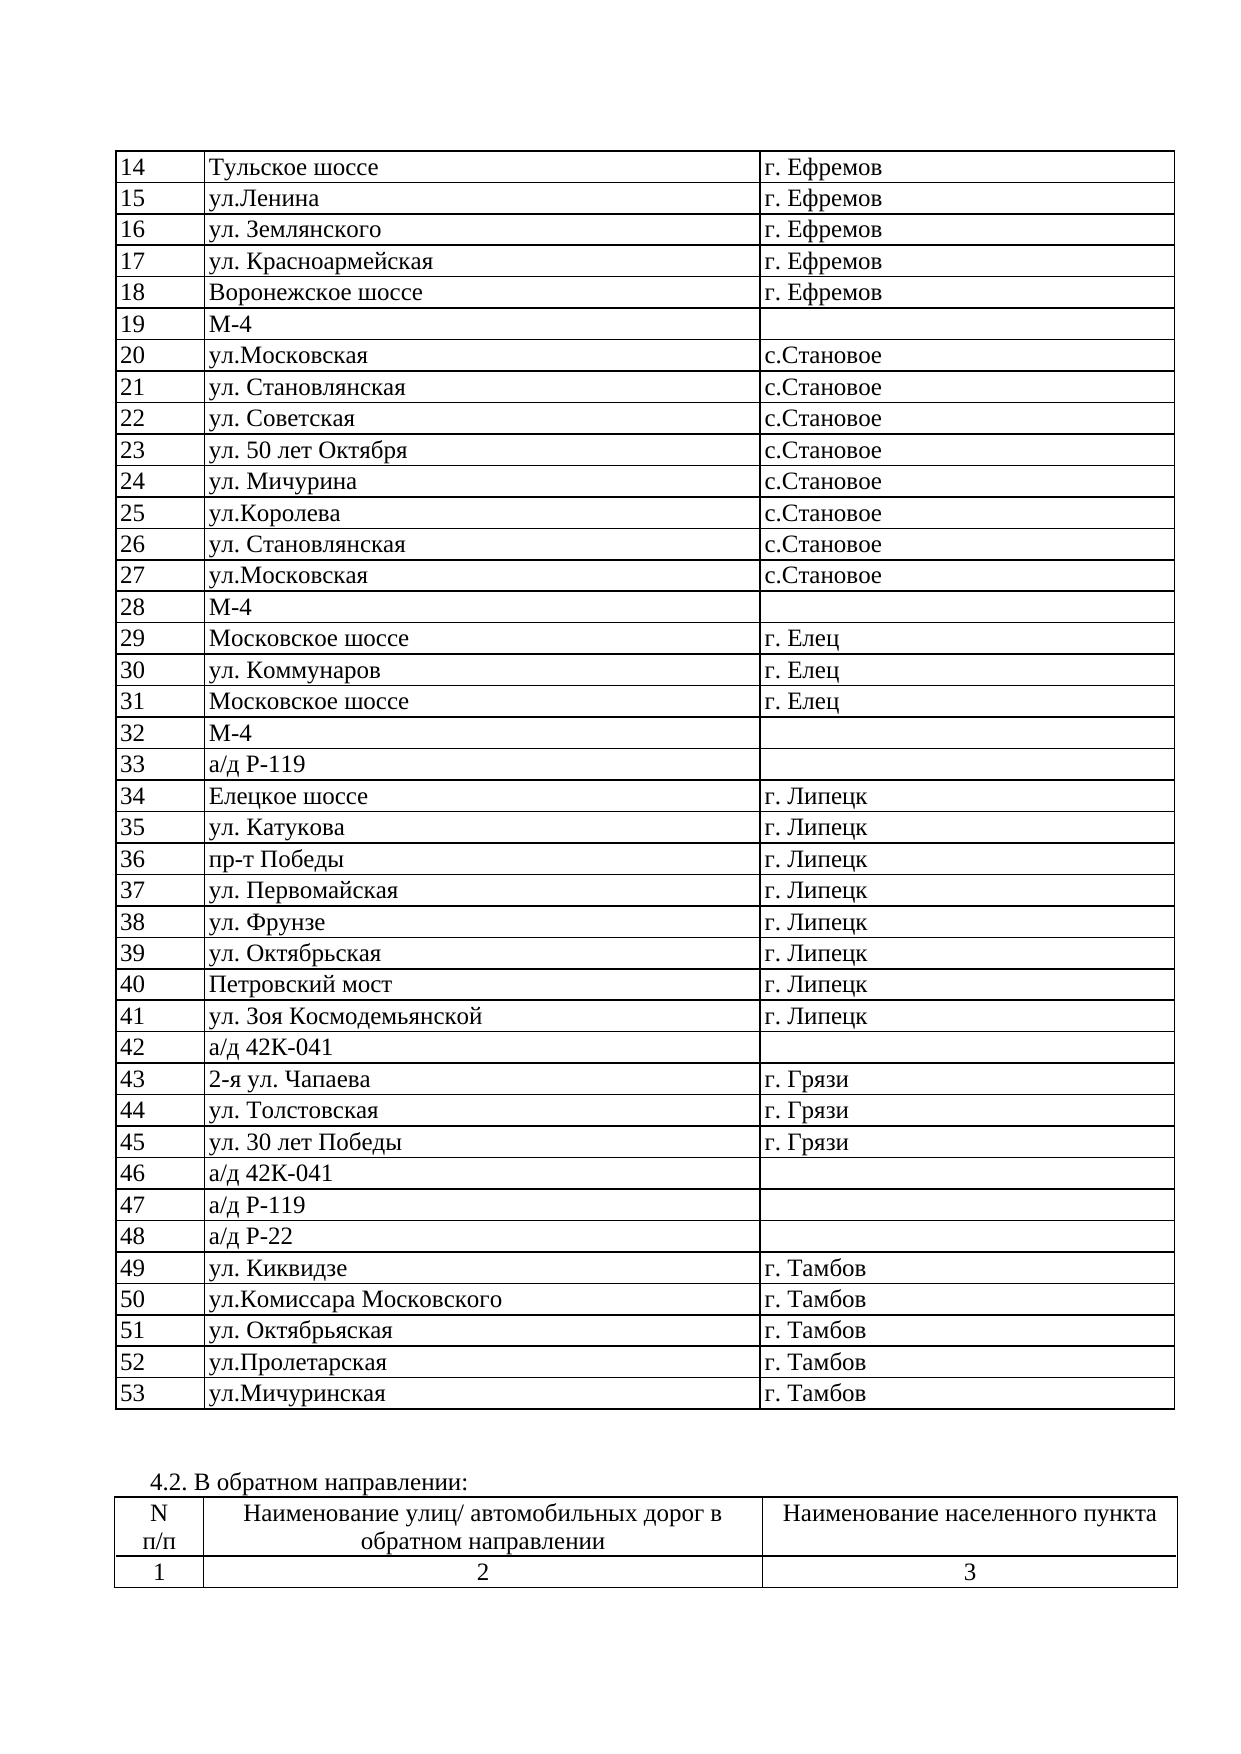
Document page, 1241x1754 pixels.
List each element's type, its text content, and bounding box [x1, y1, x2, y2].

table_cell г. Тамбов [761, 1284, 1174, 1314]
table_header Наименование населенного пункта [763, 1498, 1177, 1555]
table_cell М-4 [205, 718, 759, 748]
table_cell 52 [117, 1347, 204, 1377]
table_cell г. Тамбов [761, 1378, 1174, 1408]
table_cell 49 [117, 1253, 204, 1282]
table_cell г. Ефремов [761, 215, 1174, 244]
table_cell Московское шоссе [205, 686, 759, 716]
table_cell г. Липецк [761, 781, 1174, 811]
table_cell г. Грязи [761, 1064, 1174, 1094]
table_cell ул.Комиссара Московского [205, 1284, 759, 1314]
table_cell [761, 749, 1174, 779]
table_cell 31 [117, 686, 204, 716]
table_cell 15 [117, 183, 204, 213]
table_cell 26 [117, 529, 204, 559]
table_cell 38 [117, 907, 204, 936]
table_cell Елецкое шоссе [205, 781, 759, 811]
table_cell 16 [117, 215, 204, 244]
table_cell г. Грязи [761, 1127, 1174, 1157]
table_cell с.Становое [761, 498, 1174, 527]
table_cell 53 [117, 1378, 204, 1408]
table_cell ул. Фрунзе [205, 907, 759, 936]
table_cell а/д Р-22 [205, 1221, 759, 1251]
table_cell [761, 592, 1174, 622]
table_cell М-4 [205, 309, 759, 339]
table_cell М-4 [205, 592, 759, 622]
table_cell с.Становое [761, 529, 1174, 559]
table_cell ул.Ленина [205, 183, 759, 213]
table_cell ул. Красноармейская [205, 246, 759, 276]
table_cell [761, 1032, 1174, 1062]
table_cell 42 [117, 1032, 204, 1062]
table_cell а/д Р-119 [205, 1190, 759, 1219]
table_cell ул.Московская [205, 561, 759, 590]
table_cell 27 [117, 561, 204, 590]
table_cell ул.Московская [205, 340, 759, 370]
table_cell с.Становое [761, 435, 1174, 464]
table_cell а/д Р-119 [205, 749, 759, 779]
table_cell а/д 42К-041 [205, 1032, 759, 1062]
table_cell Воронежское шоссе [205, 277, 759, 307]
table_cell ул.Пролетарская [205, 1347, 759, 1377]
table_cell Тульское шоссе [205, 152, 759, 181]
table_cell 21 [117, 372, 204, 402]
table_cell ул. Октябрьяская [205, 1316, 759, 1345]
table_cell 19 [117, 309, 204, 339]
table_cell ул. 50 лет Октября [205, 435, 759, 464]
table_cell 14 [117, 152, 204, 181]
table_cell 17 [117, 246, 204, 276]
table_cell с.Становое [761, 403, 1174, 433]
table_cell Петровский мост [205, 970, 759, 999]
table_cell г. Ефремов [761, 246, 1174, 276]
table_cell 50 [117, 1284, 204, 1314]
table_cell с.Становое [761, 372, 1174, 402]
table_cell Московское шоссе [205, 623, 759, 653]
table_cell 45 [117, 1127, 204, 1157]
table_cell [761, 1221, 1174, 1251]
table_cell 29 [117, 623, 204, 653]
table_cell ул. Киквидзе [205, 1253, 759, 1282]
table_cell 20 [117, 340, 204, 370]
table_cell пр-т Победы [205, 844, 759, 873]
table_cell 23 [117, 435, 204, 464]
table_cell г. Ефремов [761, 277, 1174, 307]
table_cell 22 [117, 403, 204, 433]
table_cell ул. Октябрьская [205, 938, 759, 968]
table_cell [761, 1190, 1174, 1219]
table_cell ул. Первомайская [205, 875, 759, 905]
table_cell с.Становое [761, 466, 1174, 496]
table_cell г. Елец [761, 686, 1174, 716]
table_cell [761, 309, 1174, 339]
table_cell 18 [117, 277, 204, 307]
table_cell [761, 718, 1174, 748]
table_cell г. Елец [761, 623, 1174, 653]
table_cell 1 [115, 1556, 203, 1587]
table_cell ул. Мичурина [205, 466, 759, 496]
table_cell г. Тамбов [761, 1316, 1174, 1345]
table_cell г. Елец [761, 655, 1174, 685]
table_cell г. Тамбов [761, 1347, 1174, 1377]
table_cell 40 [117, 970, 204, 999]
table_cell ул. Зоя Космодемьянской [205, 1001, 759, 1031]
table_cell 44 [117, 1095, 204, 1125]
table_cell г. Липецк [761, 812, 1174, 842]
table_cell ул. Толстовская [205, 1095, 759, 1125]
table_cell с.Становое [761, 561, 1174, 590]
table_cell 2 [204, 1557, 762, 1587]
table_cell ул. 30 лет Победы [205, 1127, 759, 1157]
table_cell с.Становое [761, 340, 1174, 370]
table_cell 43 [117, 1064, 204, 1094]
table_cell ул.Мичуринская [205, 1378, 759, 1408]
table_cell 3 [763, 1555, 1177, 1587]
table_cell ул. Становлянская [205, 372, 759, 402]
table_cell г. Липецк [761, 844, 1174, 873]
table_cell г. Ефремов [761, 152, 1174, 181]
table_cell ул. Коммунаров [205, 655, 759, 685]
table_header Наименование улиц/ автомобильных дорог в обратном направлении [204, 1498, 762, 1555]
table_cell 41 [117, 1001, 204, 1031]
table_cell 30 [117, 655, 204, 685]
table_cell г. Грязи [761, 1095, 1174, 1125]
table_cell а/д 42К-041 [205, 1158, 759, 1188]
table_cell 36 [117, 844, 204, 873]
table_cell г. Липецк [761, 875, 1174, 905]
table_cell г. Липецк [761, 970, 1174, 999]
table_cell [761, 1158, 1174, 1188]
table_cell 47 [117, 1190, 204, 1219]
table_cell ул. Советская [205, 403, 759, 433]
table_cell ул. Землянского [205, 215, 759, 244]
table_cell ул. Становлянская [205, 529, 759, 559]
table_cell 34 [117, 781, 204, 811]
table_cell 28 [117, 592, 204, 622]
table_cell г. Липецк [761, 1001, 1174, 1031]
table_cell ул.Королева [205, 498, 759, 527]
table_cell 46 [117, 1158, 204, 1188]
table_cell ул. Катукова [205, 812, 759, 842]
table_cell г. Липецк [761, 938, 1174, 968]
table_cell г. Липецк [761, 907, 1174, 936]
table_cell 2-я ул. Чапаева [205, 1064, 759, 1094]
table_cell 32 [117, 718, 204, 748]
table_cell 25 [117, 498, 204, 527]
table_header N п/п [115, 1498, 203, 1555]
table_cell г. Тамбов [761, 1253, 1174, 1282]
table_cell 33 [117, 749, 204, 779]
table_cell 24 [117, 466, 204, 496]
table_cell 39 [117, 938, 204, 968]
table_cell г. Ефремов [761, 183, 1174, 213]
text 4.2. В обратном направлении: [150, 1467, 1090, 1496]
table_cell 51 [117, 1316, 204, 1345]
table_cell 35 [117, 812, 204, 842]
table_cell 48 [117, 1221, 204, 1251]
table_cell 37 [117, 875, 204, 905]
